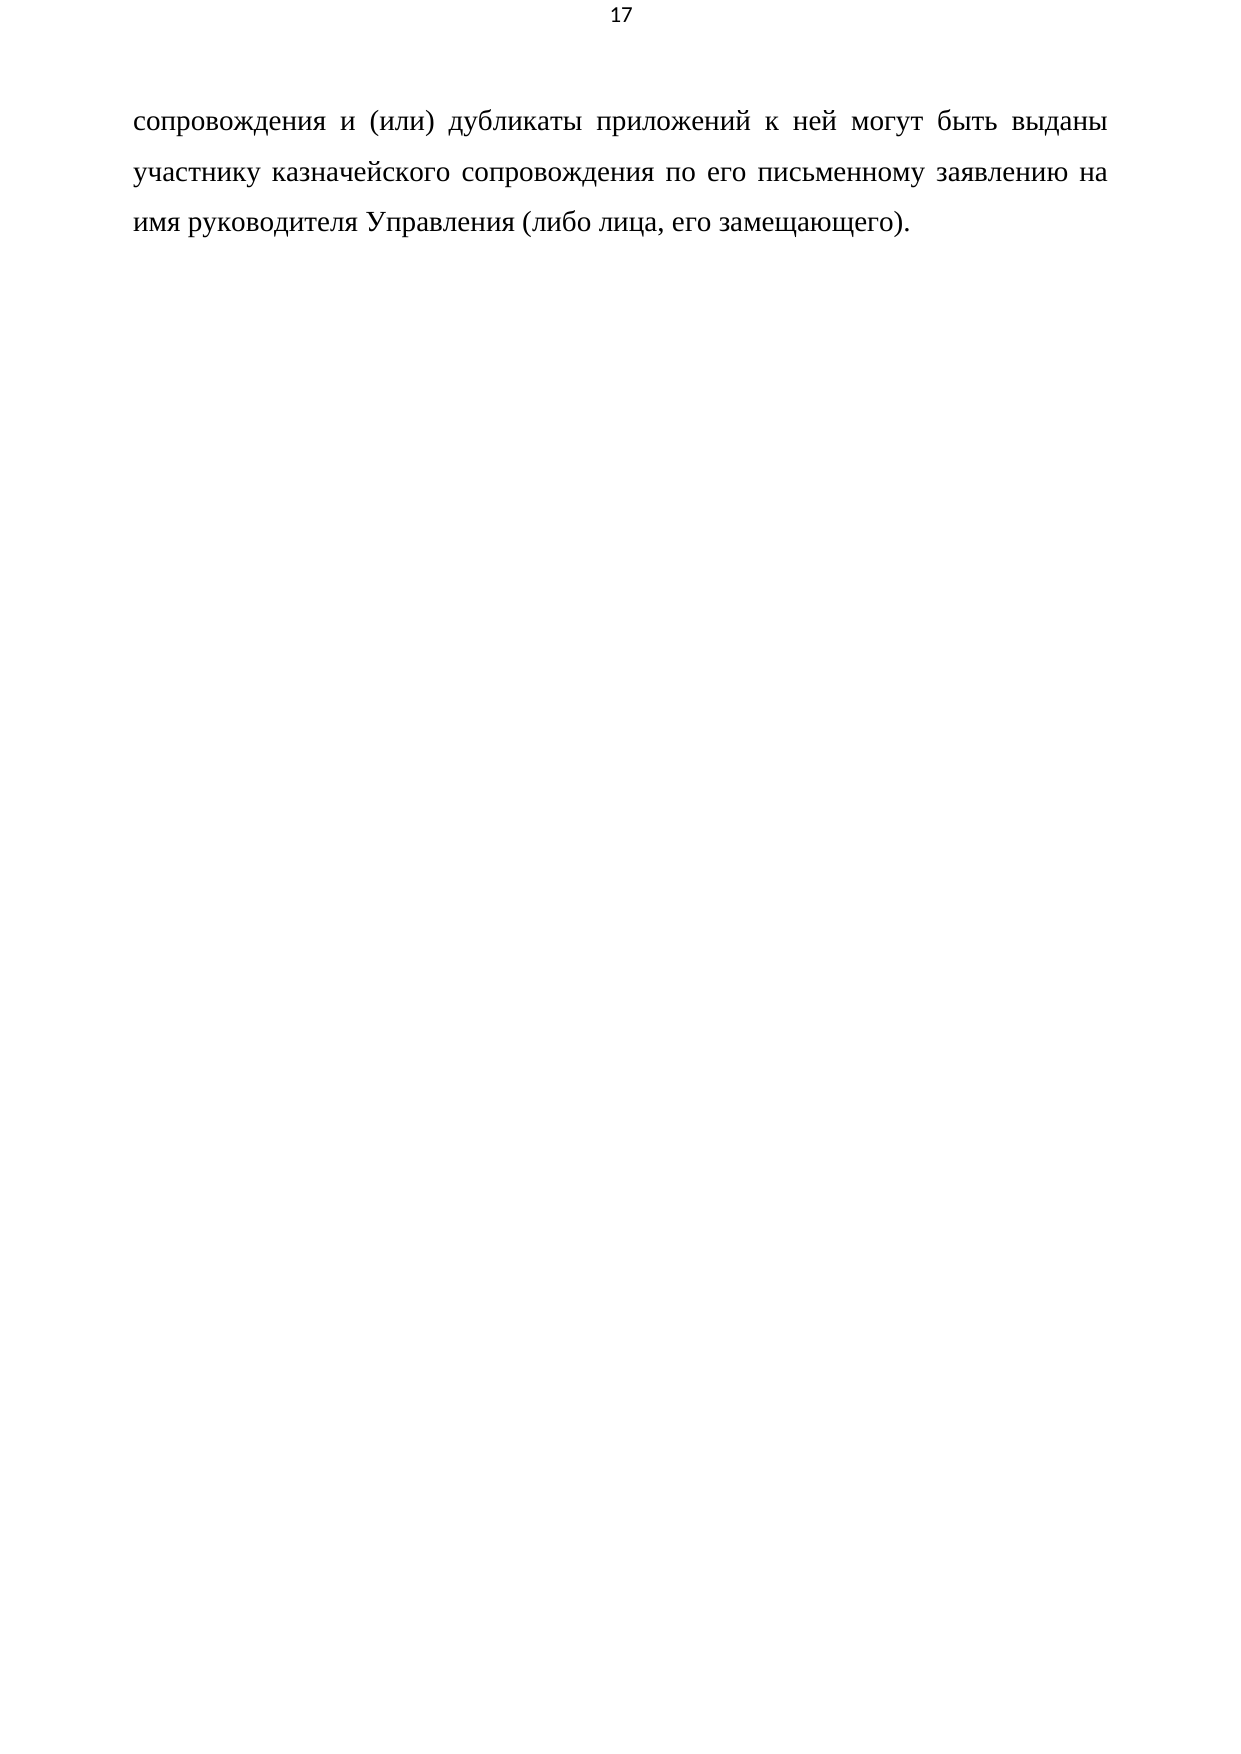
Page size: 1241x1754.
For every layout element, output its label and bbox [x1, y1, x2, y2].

text [133, 103, 1109, 238]
